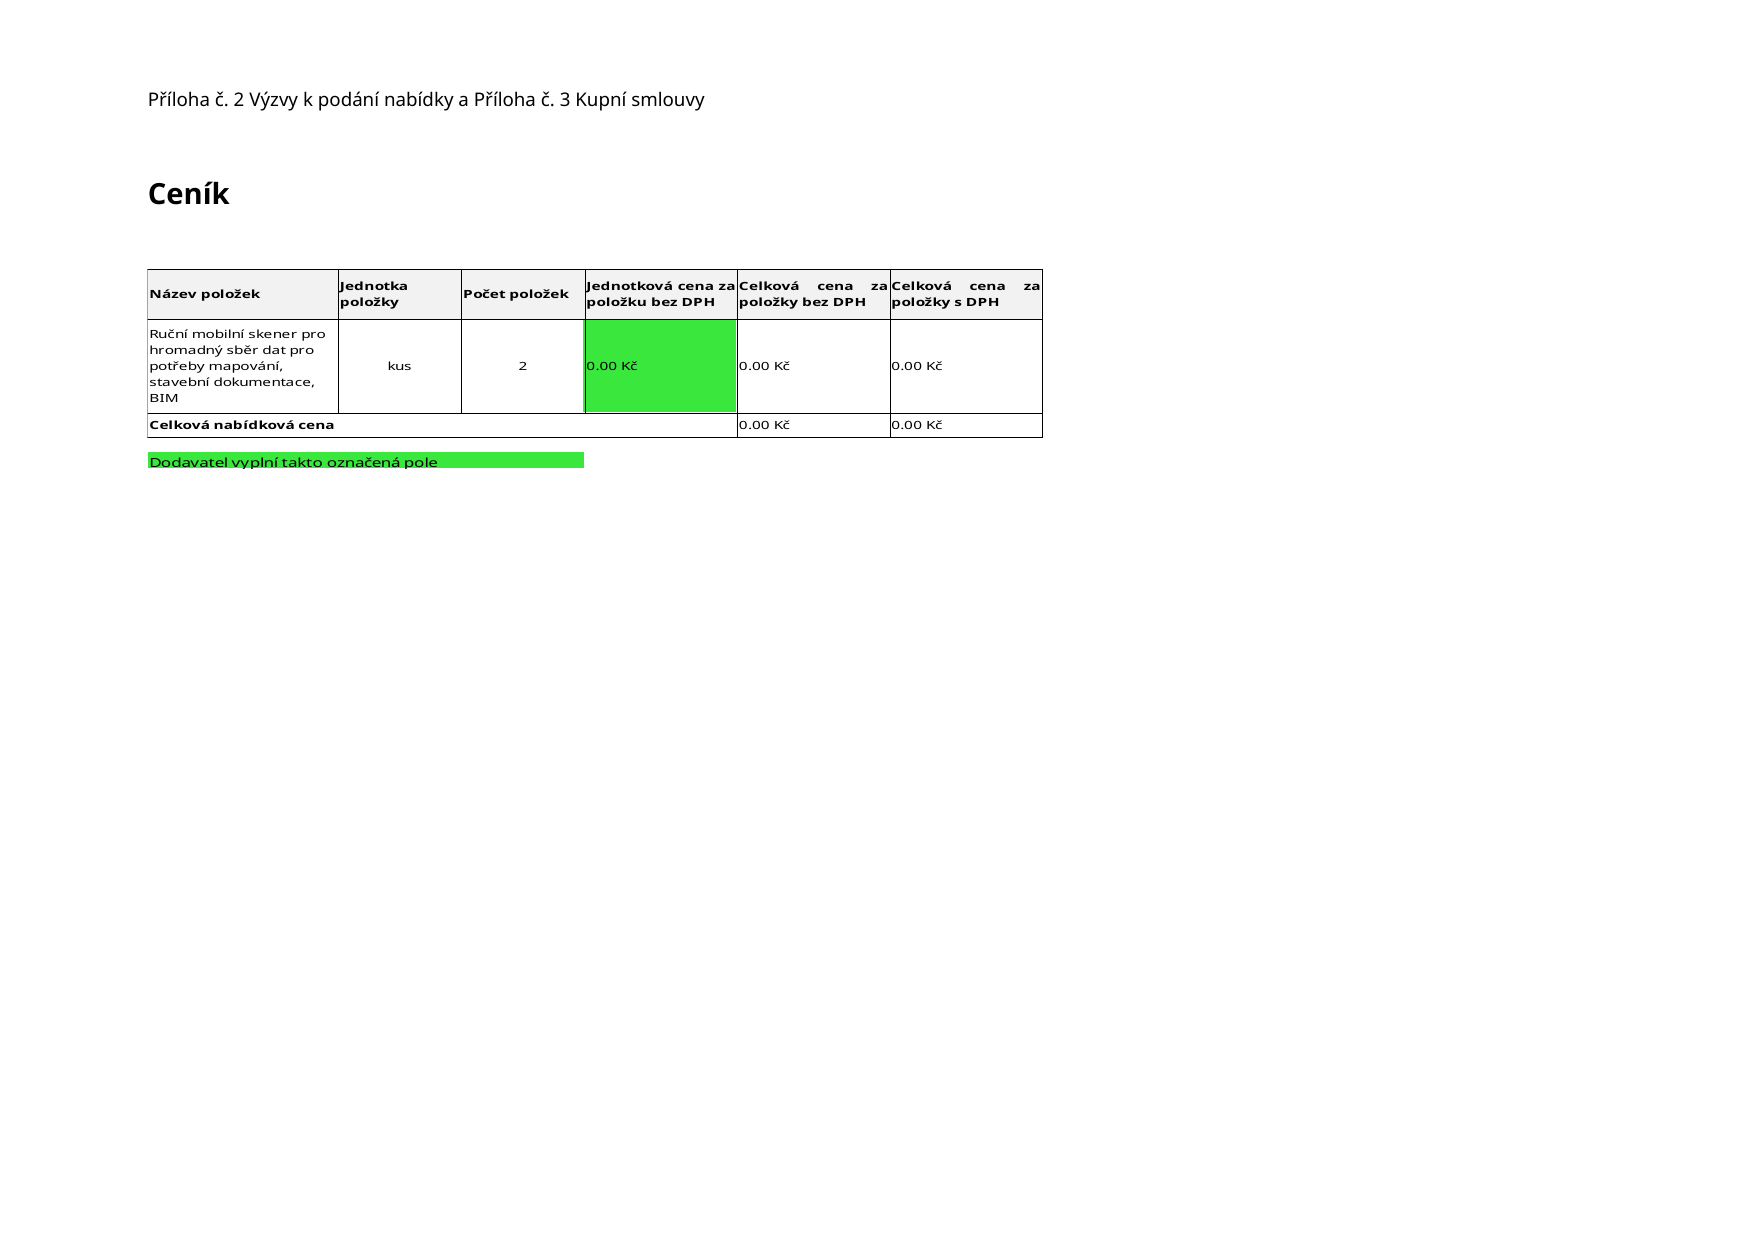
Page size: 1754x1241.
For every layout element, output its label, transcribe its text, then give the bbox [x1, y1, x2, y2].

subtitle Ceník [148, 173, 1606, 213]
